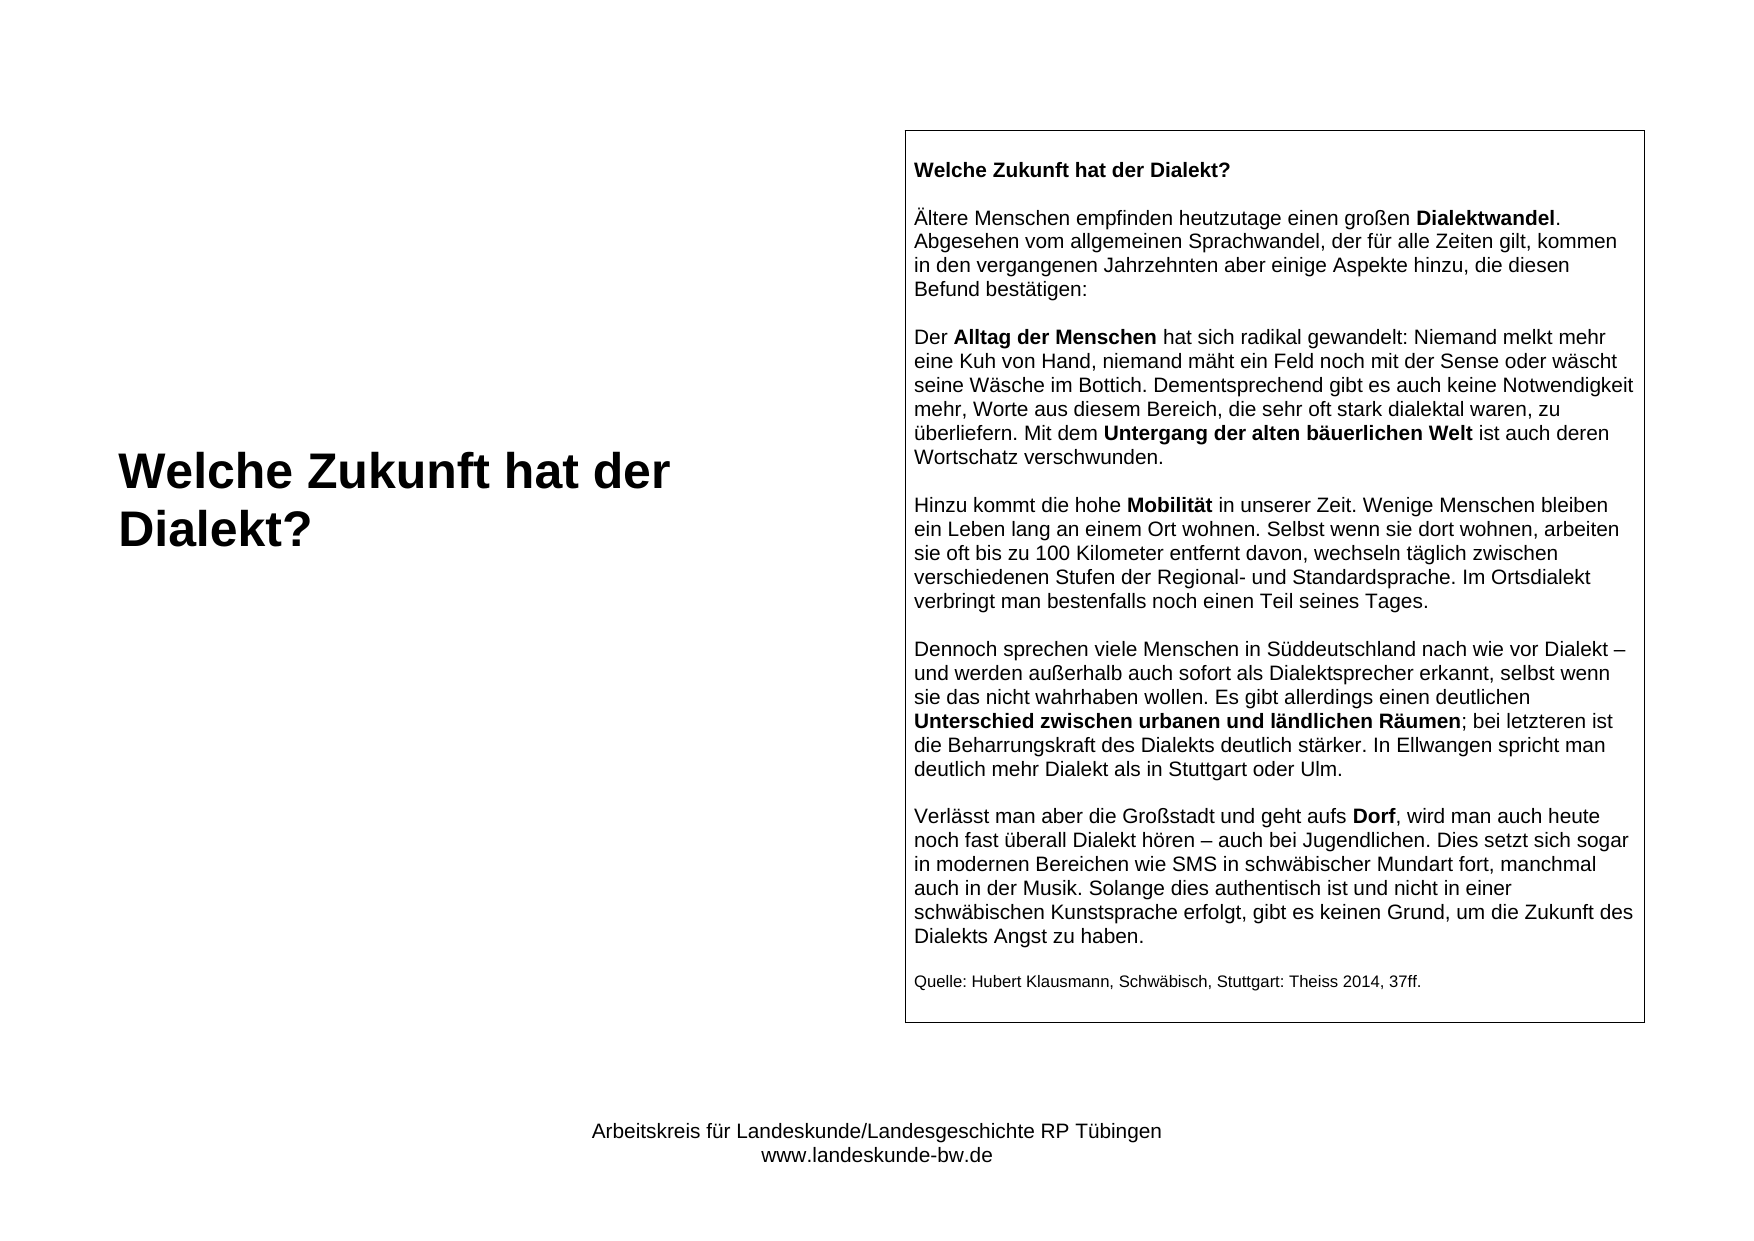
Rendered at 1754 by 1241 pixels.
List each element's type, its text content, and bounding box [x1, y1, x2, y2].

text Welche Zukunft hat der Dialekt? [118, 442, 840, 557]
text Quelle: Hubert Klausmann, Schwäbisch, Stuttgart: Theiss 2014, 37ff. [914, 972, 1636, 991]
text Dennoch sprechen viele Menschen in Süddeutschland nach wie vor Dialekt – und werden außerhalb auch sofort als Dialektsprecher erkannt, selbst wenn sie das nicht wahrhaben wollen. Es gibt allerdings einen deutlichen Unterschied zwischen urbanen und ländlichen Räumen; bei letzteren ist die Beharrungskraft des Dialekts deutlich stärker. In Ellwangen spricht man deutlich mehr Dialekt als in Stuttgart oder Ulm. [914, 637, 1636, 780]
text Der Alltag der Menschen hat sich radikal gewandelt: Niemand melkt mehr eine Kuh von Hand, niemand mäht ein Feld noch mit der Sense oder wäscht seine Wäsche im Bottich. Dementsprechend gibt es auch keine Notwendigkeit mehr, Worte aus diesem Bereich, die sehr oft stark dialektal waren, zu überliefern. Mit dem Untergang der alten bäuerlichen Welt ist auch deren Wortschatz verschwunden. [914, 325, 1636, 469]
text Welche Zukunft hat der Dialekt? [914, 157, 1636, 181]
text Hinzu kommt die hohe Mobilität in unserer Zeit. Wenige Menschen bleiben ein Leben lang an einem Ort wohnen. Selbst wenn sie dort wohnen, arbeiten sie oft bis zu 100 Kilometer entfernt davon, wechseln täglich zwischen verschiedenen Stufen der Regional- und Standardsprache. Im Ortsdialekt verbringt man bestenfalls noch einen Teil seines Tages. [914, 493, 1636, 613]
text Verlässt man aber die Großstadt und geht aufs Dorf, wird man auch heute noch fast überall Dialekt hören – auch bei Jugendlichen. Dies setzt sich sogar in modernen Bereichen wie SMS in schwäbischer Mundart fort, manchmal auch in der Musik. Solange dies authentisch ist und nicht in einer schwäbischen Kunstsprache erfolgt, gibt es keinen Grund, um die Zukunft des Dialekts Angst zu haben. [914, 804, 1636, 948]
text Ältere Menschen empfinden heutzutage einen großen Dialektwandel. Abgesehen vom allgemeinen Sprachwandel, der für alle Zeiten gilt, kommen in den vergangenen Jahrzehnten aber einige Aspekte hinzu, die diesen Befund bestätigen: [914, 205, 1636, 301]
